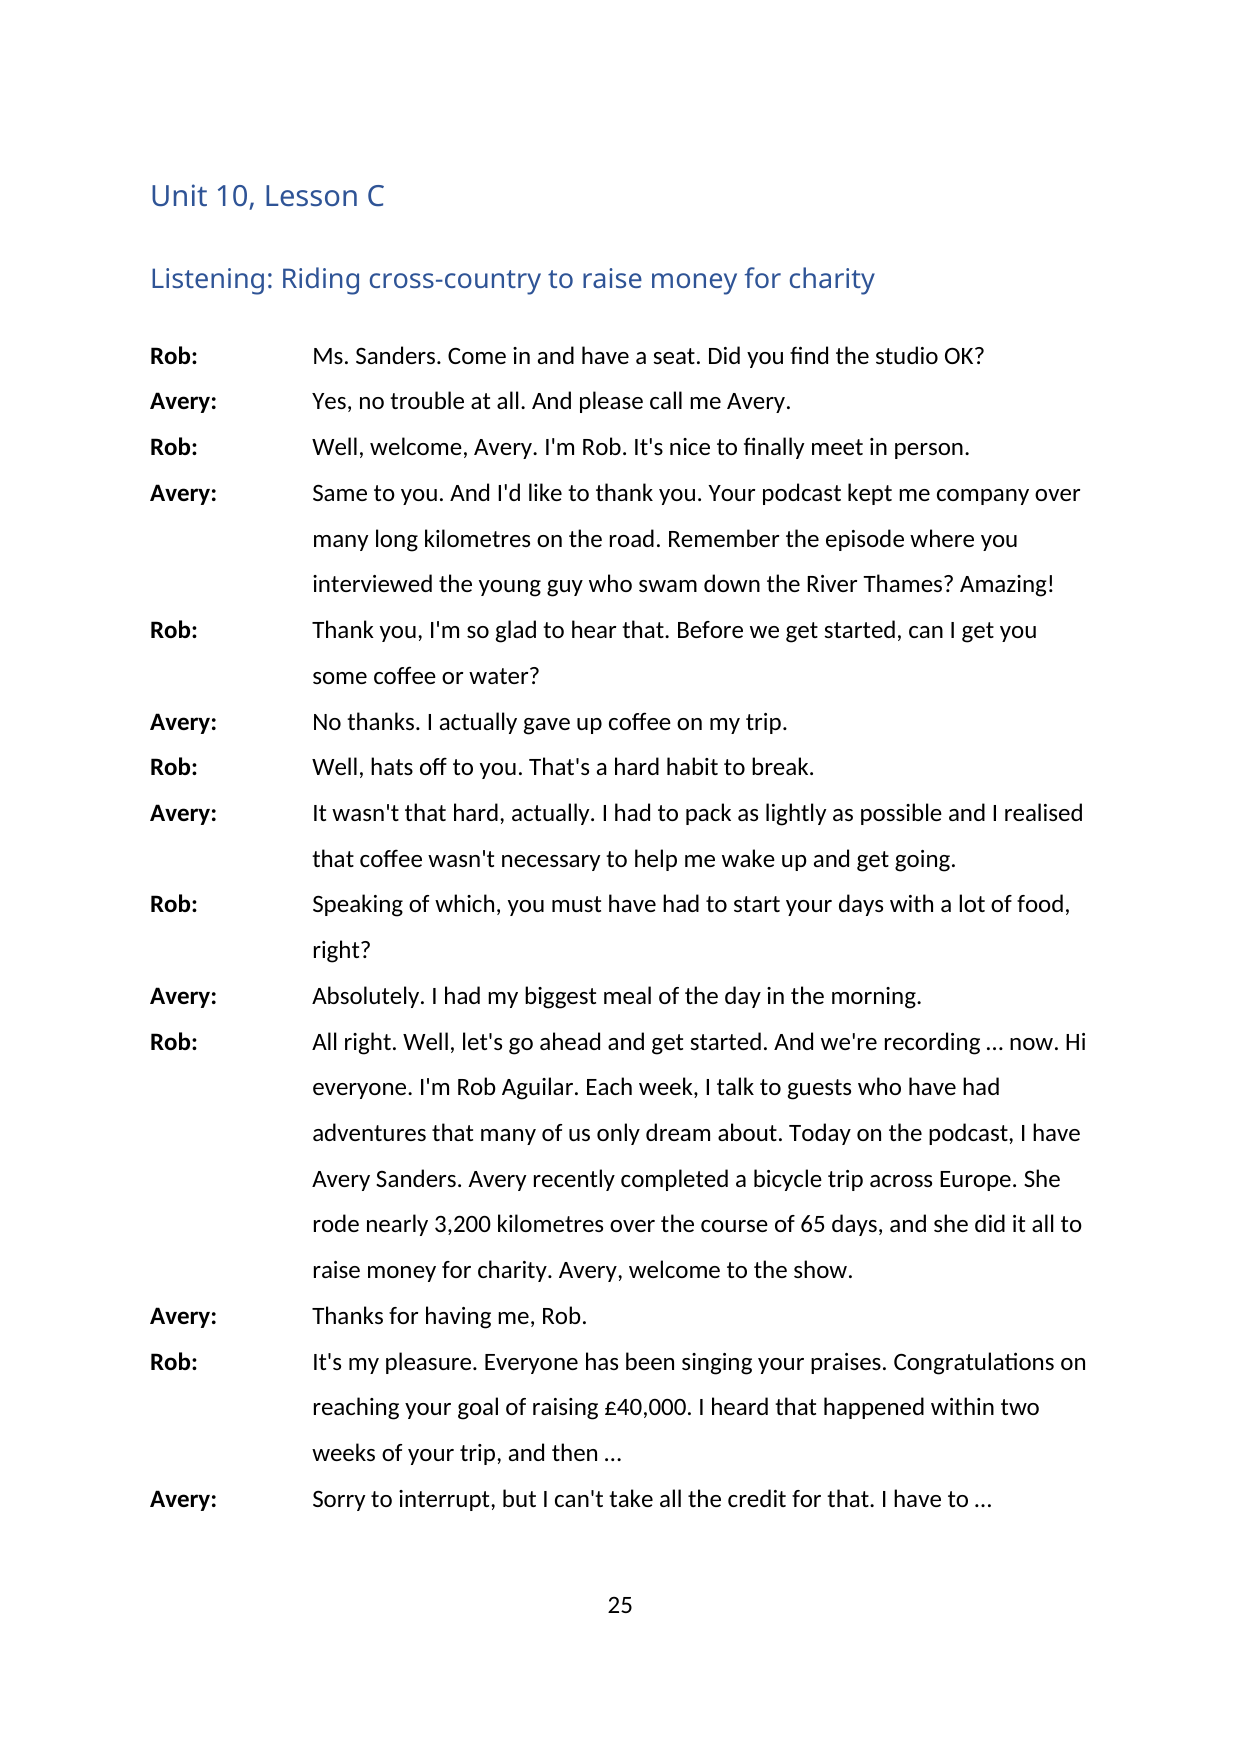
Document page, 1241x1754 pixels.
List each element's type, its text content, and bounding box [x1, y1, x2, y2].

text Avery: No thanks. I actually gave up coffee on my trip. [150, 706, 1090, 736]
text Avery: Same to you. And I'd like to thank you. Your podcast kept me company over many long kilometres on the road. Remember the episode where you interviewed the young guy who swam down the River Thames? Amazing! [150, 477, 1090, 599]
text Rob: All right. Well, let's go ahead and get started. And we're recording … now. Hi everyone. I'm Rob Aguilar. Each week, I talk to guests who have had adventures that many of us only dream about. Today on the podcast, I have Avery Sanders. Avery recently completed a bicycle trip across Europe. She rode nearly 3,200 kilometres over the course of 65 days, and she did it all to raise money for charity. Avery, welcome to the show. [150, 1026, 1090, 1285]
text Rob: Speaking of which, you must have had to start your days with a lot of food, right? [150, 888, 1090, 965]
text Rob: Thank you, I'm so glad to hear that. Before we get started, can I get you some coffee or water? [150, 614, 1090, 690]
text Rob: Well, welcome, Avery. I'm Rob. It's nice to finally meet in person. [150, 431, 1090, 462]
text Avery: Sorry to interrupt, but I can't take all the credit for that. I have to … [150, 1483, 1090, 1513]
text Avery: Absolutely. I had my biggest meal of the day in the morning. [150, 980, 1090, 1011]
text Avery: It wasn't that hard, actually. I had to pack as lightly as possible and I realised that coffee wasn't necessary to help me wake up and get going. [150, 797, 1090, 873]
text Rob: It's my pleasure. Everyone has been singing your praises. Congratulations on reaching your goal of raising £40,000. I heard that happened within two weeks of your trip, and then … [150, 1346, 1090, 1468]
subtitle Unit 10, Lesson C [150, 175, 1090, 215]
text Avery: Thanks for having me, Rob. [150, 1300, 1090, 1331]
text Avery: Yes, no trouble at all. And please call me Avery. [150, 386, 1090, 416]
text Rob: Well, hats off to you. That's a hard habit to break. [150, 751, 1090, 782]
subtitle Listening: Riding cross-country to raise money for charity [150, 259, 1090, 296]
text Rob: Ms. Sanders. Come in and have a seat. Did you find the studio OK? [150, 340, 1090, 370]
